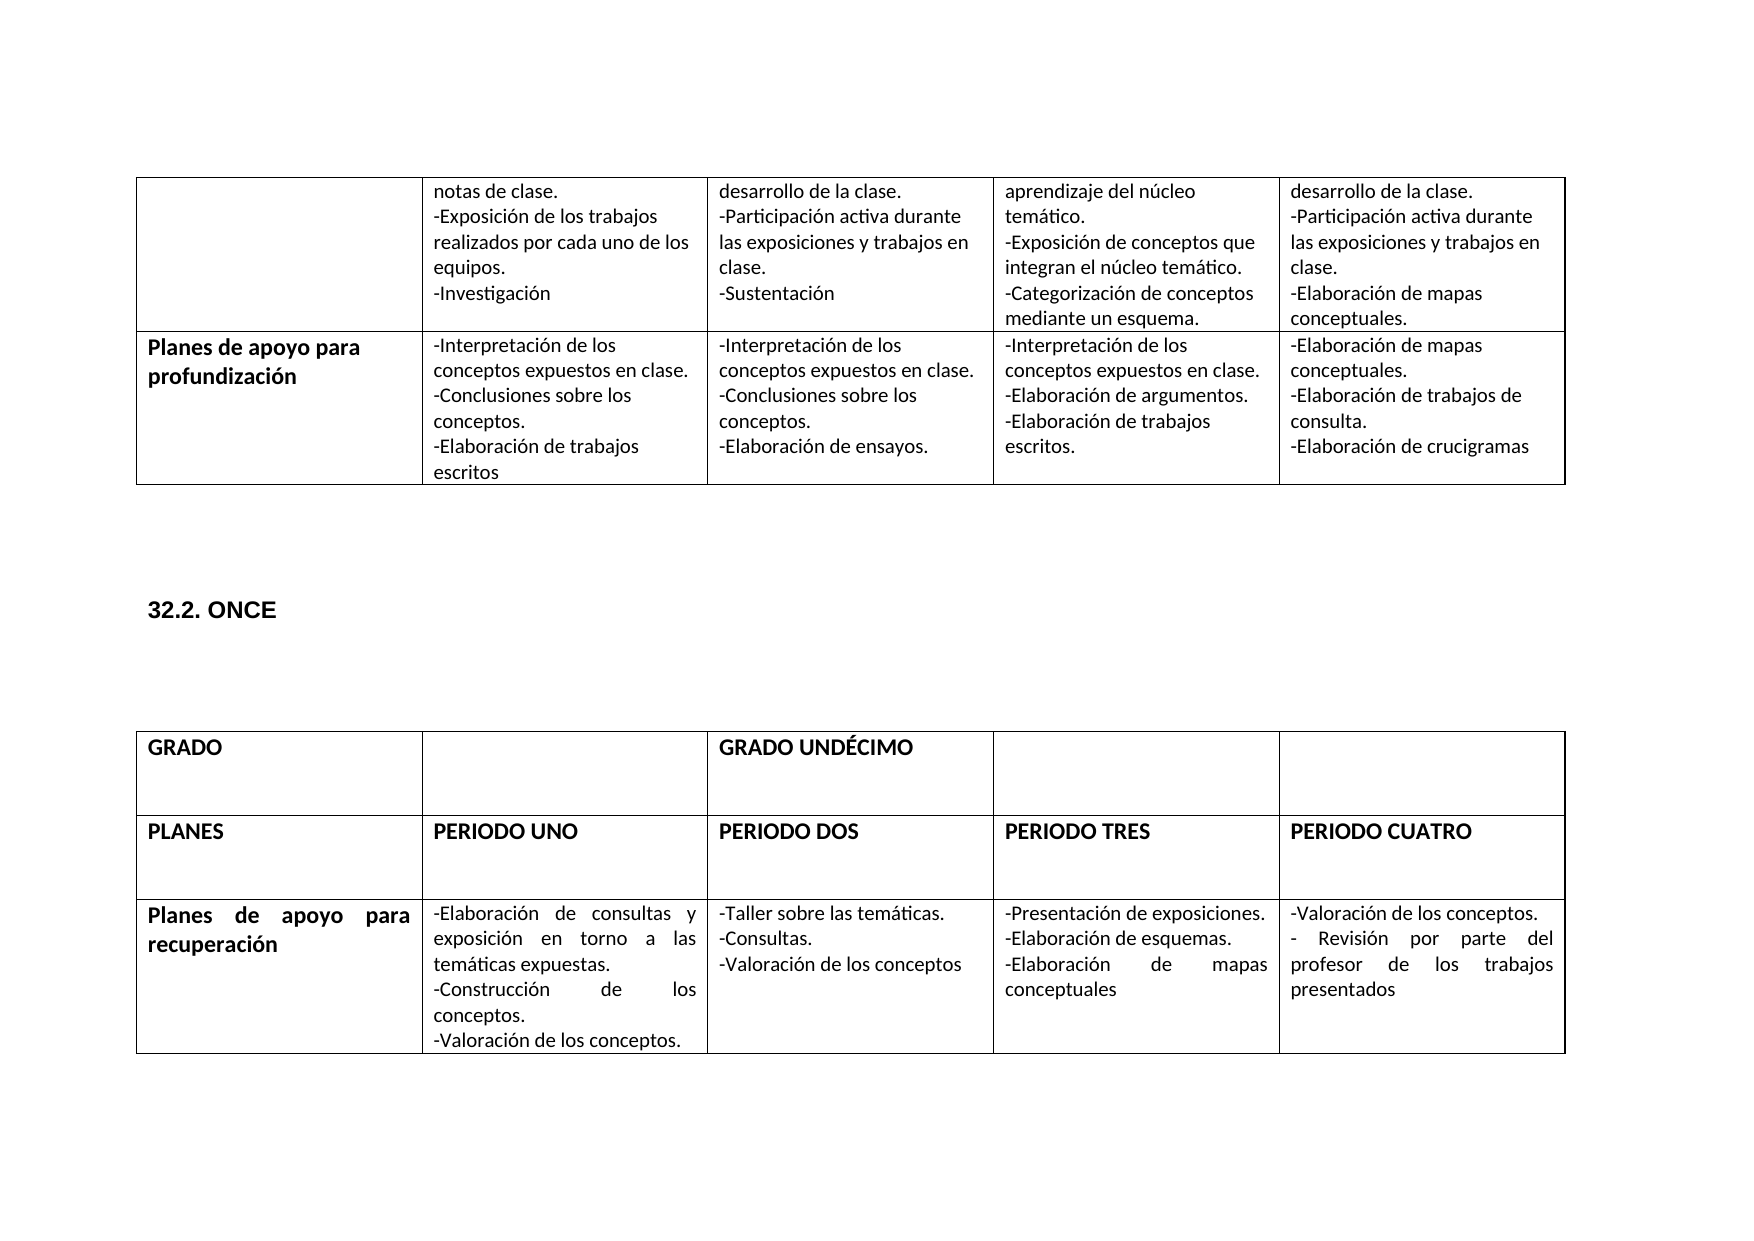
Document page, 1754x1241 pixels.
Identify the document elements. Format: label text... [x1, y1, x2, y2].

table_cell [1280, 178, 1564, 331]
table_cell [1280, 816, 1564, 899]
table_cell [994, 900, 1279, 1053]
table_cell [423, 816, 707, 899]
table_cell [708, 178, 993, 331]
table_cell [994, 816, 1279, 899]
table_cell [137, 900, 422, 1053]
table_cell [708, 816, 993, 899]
text 32.2. ONCE [148, 596, 1606, 623]
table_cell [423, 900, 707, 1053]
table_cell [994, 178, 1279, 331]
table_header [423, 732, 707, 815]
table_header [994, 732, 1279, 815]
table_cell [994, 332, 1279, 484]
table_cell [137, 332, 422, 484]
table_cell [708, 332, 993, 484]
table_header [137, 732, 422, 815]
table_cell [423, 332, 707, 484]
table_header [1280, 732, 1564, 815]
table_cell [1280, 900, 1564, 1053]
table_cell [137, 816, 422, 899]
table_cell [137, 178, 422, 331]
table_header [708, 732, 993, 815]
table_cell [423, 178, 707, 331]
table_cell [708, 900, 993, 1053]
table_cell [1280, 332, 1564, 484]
